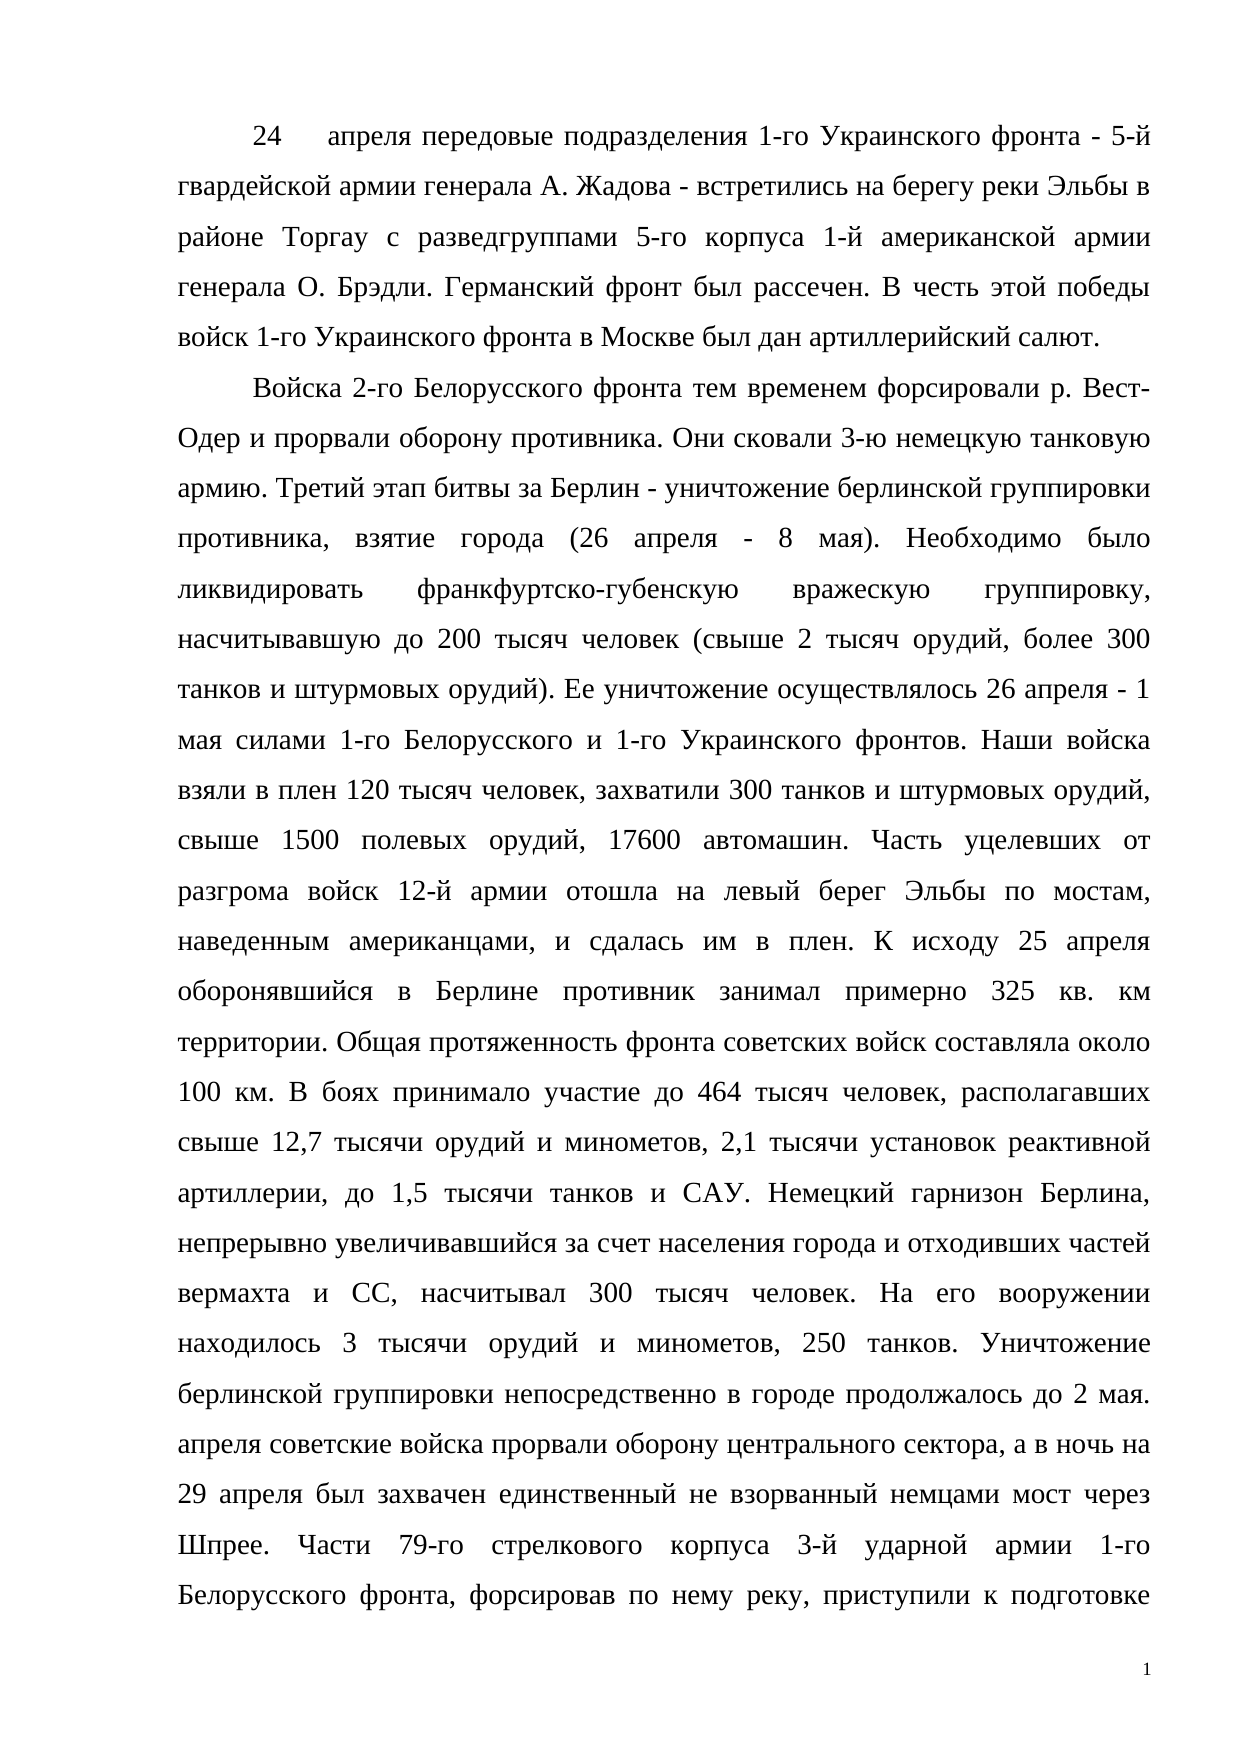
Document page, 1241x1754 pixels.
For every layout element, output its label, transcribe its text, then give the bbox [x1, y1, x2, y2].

list апреля передовые подразделения 1-го Украинского фронта - 5-й гвардейской армии генерала А. Жадова - встретились на берегу реки Эльбы в районе Торгау с разведгруппами 5-го корпуса 1-й американской армии генерала О. Брэдли. Германский фронт был рассечен. В честь этой победы войск 1-го Украинского фронта в Москве был дан артиллерийский салют. [177, 118, 1152, 353]
